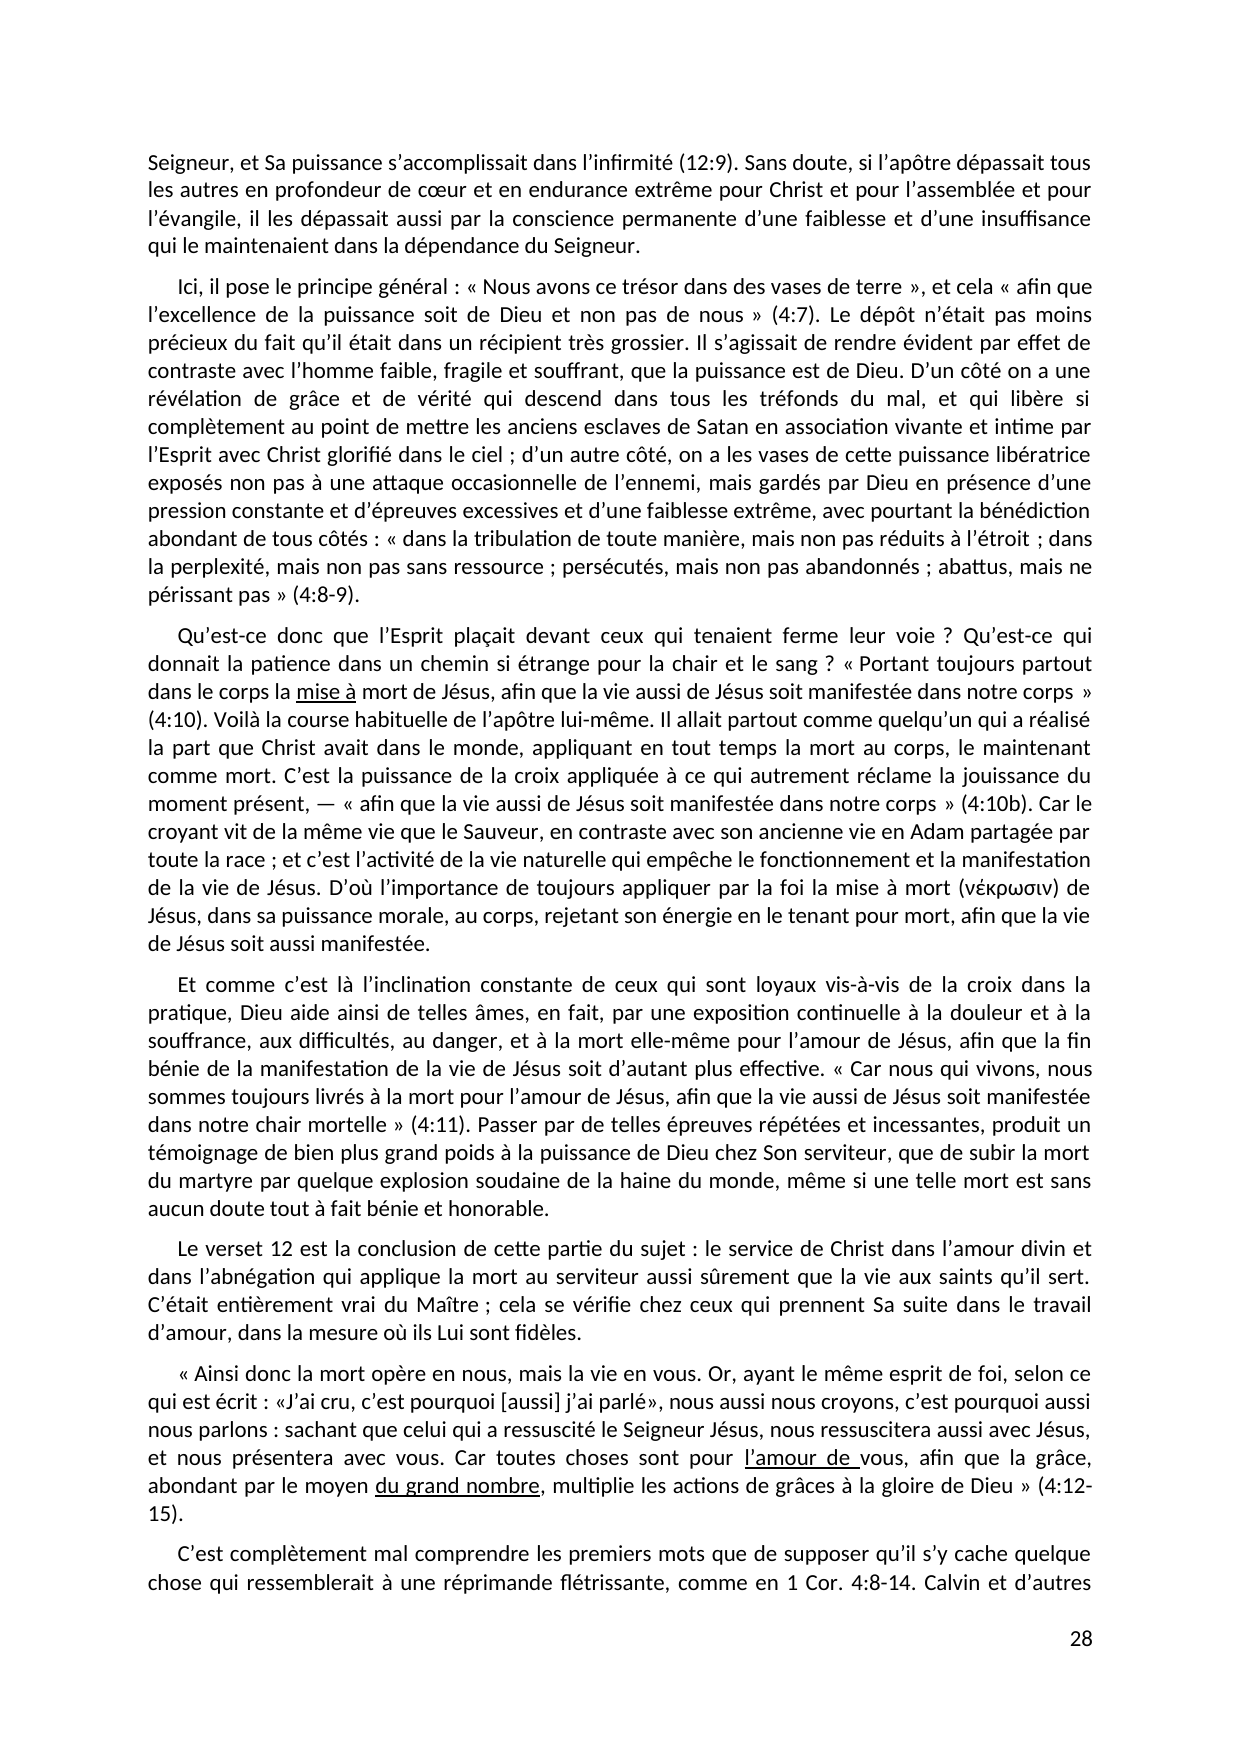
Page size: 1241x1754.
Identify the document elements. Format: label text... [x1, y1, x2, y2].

text Et comme c’est là l’inclination constante de ceux qui sont loyaux vis-à-vis de la croix dans la pratique, Dieu aide ainsi de telles âmes, en fait, par une exposition continuelle à la douleur et à la souffrance, aux difficultés, au danger, et à la mort elle-même pour l’amour de Jésus, afin que la fin bénie de la manifestation de la vie de Jésus soit d’autant plus effective. « Car nous qui vivons, nous sommes toujours livrés à la mort pour l’amour de Jésus, afin que la vie aussi de Jésus soit manifestée dans notre chair mortelle » (4:11). Passer par de telles épreuves répétées et incessantes, produit un témoignage de bien plus grand poids à la puissance de Dieu chez Son serviteur, que de subir la mort du martyre par quelque explosion soudaine de la haine du monde, même si une telle mort est sans aucun doute tout à fait bénie et honorable. [148, 970, 1093, 1222]
text Qu’est-ce donc que l’Esprit plaçait devant ceux qui tenaient ferme leur voie ? Qu’est-ce qui donnait la patience dans un chemin si étrange pour la chair et le sang ? « Portant toujours partout dans le corps la mise à mort de Jésus, afin que la vie aussi de Jésus soit manifestée dans notre corps » (4:10). Voilà la course habituelle de l’apôtre lui-même. Il allait partout comme quelqu’un qui a réalisé la part que Christ avait dans le monde, appliquant en tout temps la mort au corps, le maintenant comme mort. C’est la puissance de la croix appliquée à ce qui autrement réclame la jouissance du moment présent, — « afin que la vie aussi de Jésus soit manifestée dans notre corps » (4:10b). Car le croyant vit de la même vie que le Sauveur, en contraste avec son ancienne vie en Adam partagée par toute la race ; et c’est l’activité de la vie naturelle qui empêche le fonctionnement et la manifestation de la vie de Jésus. D’où l’importance de toujours appliquer par la foi la mise à mort (νέκρωσιν) de Jésus, dans sa puissance morale, au corps, rejetant son énergie en le tenant pour mort, afin que la vie de Jésus soit aussi manifestée. [148, 621, 1093, 957]
text « Ainsi donc la mort opère en nous, mais la vie en vous. Or, ayant le même esprit de foi, selon ce qui est écrit : «J’ai cru, c’est pourquoi [aussi] j’ai parlé», nous aussi nous croyons, c’est pourquoi aussi nous parlons : sachant que celui qui a ressuscité le Seigneur Jésus, nous ressuscitera aussi avec Jésus, et nous présentera avec vous. Car toutes choses sont pour l’amour de vous, afin que la grâce, abondant par le moyen du grand nombre, multiplie les actions de grâces à la gloire de Dieu » (4:12-15). [148, 1359, 1093, 1527]
text Ici, il pose le principe général : « Nous avons ce trésor dans des vases de terre », et cela « afin que l’excellence de la puissance soit de Dieu et non pas de nous » (4:7). Le dépôt n’était pas moins précieux du fait qu’il était dans un récipient très grossier. Il s’agissait de rendre évident par effet de contraste avec l’homme faible, fragile et souffrant, que la puissance est de Dieu. D’un côté on a une révélation de grâce et de vérité qui descend dans tous les tréfonds du mal, et qui libère si complètement au point de mettre les anciens esclaves de Satan en association vivante et intime par l’Esprit avec Christ glorifié dans le ciel ; d’un autre côté, on a les vases de cette puissance libératrice exposés non pas à une attaque occasionnelle de l’ennemi, mais gardés par Dieu en présence d’une pression constante et d’épreuves excessives et d’une faiblesse extrême, avec pourtant la bénédiction abondant de tous côtés : « dans la tribulation de toute manière, mais non pas réduits à l’étroit ; dans la perplexité, mais non pas sans ressource ; persécutés, mais non pas abandonnés ; abattus, mais ne périssant pas » (4:8-9). [148, 272, 1093, 608]
text Le verset 12 est la conclusion de cette partie du sujet : le service de Christ dans l’amour divin et dans l’abnégation qui applique la mort au serviteur aussi sûrement que la vie aux saints qu’il sert. C’était entièrement vrai du Maître ; cela se vérifie chez ceux qui prennent Sa suite dans le travail d’amour, dans la mesure où ils Lui sont fidèles. [148, 1234, 1093, 1346]
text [148, 148, 1093, 260]
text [148, 1539, 1093, 1596]
